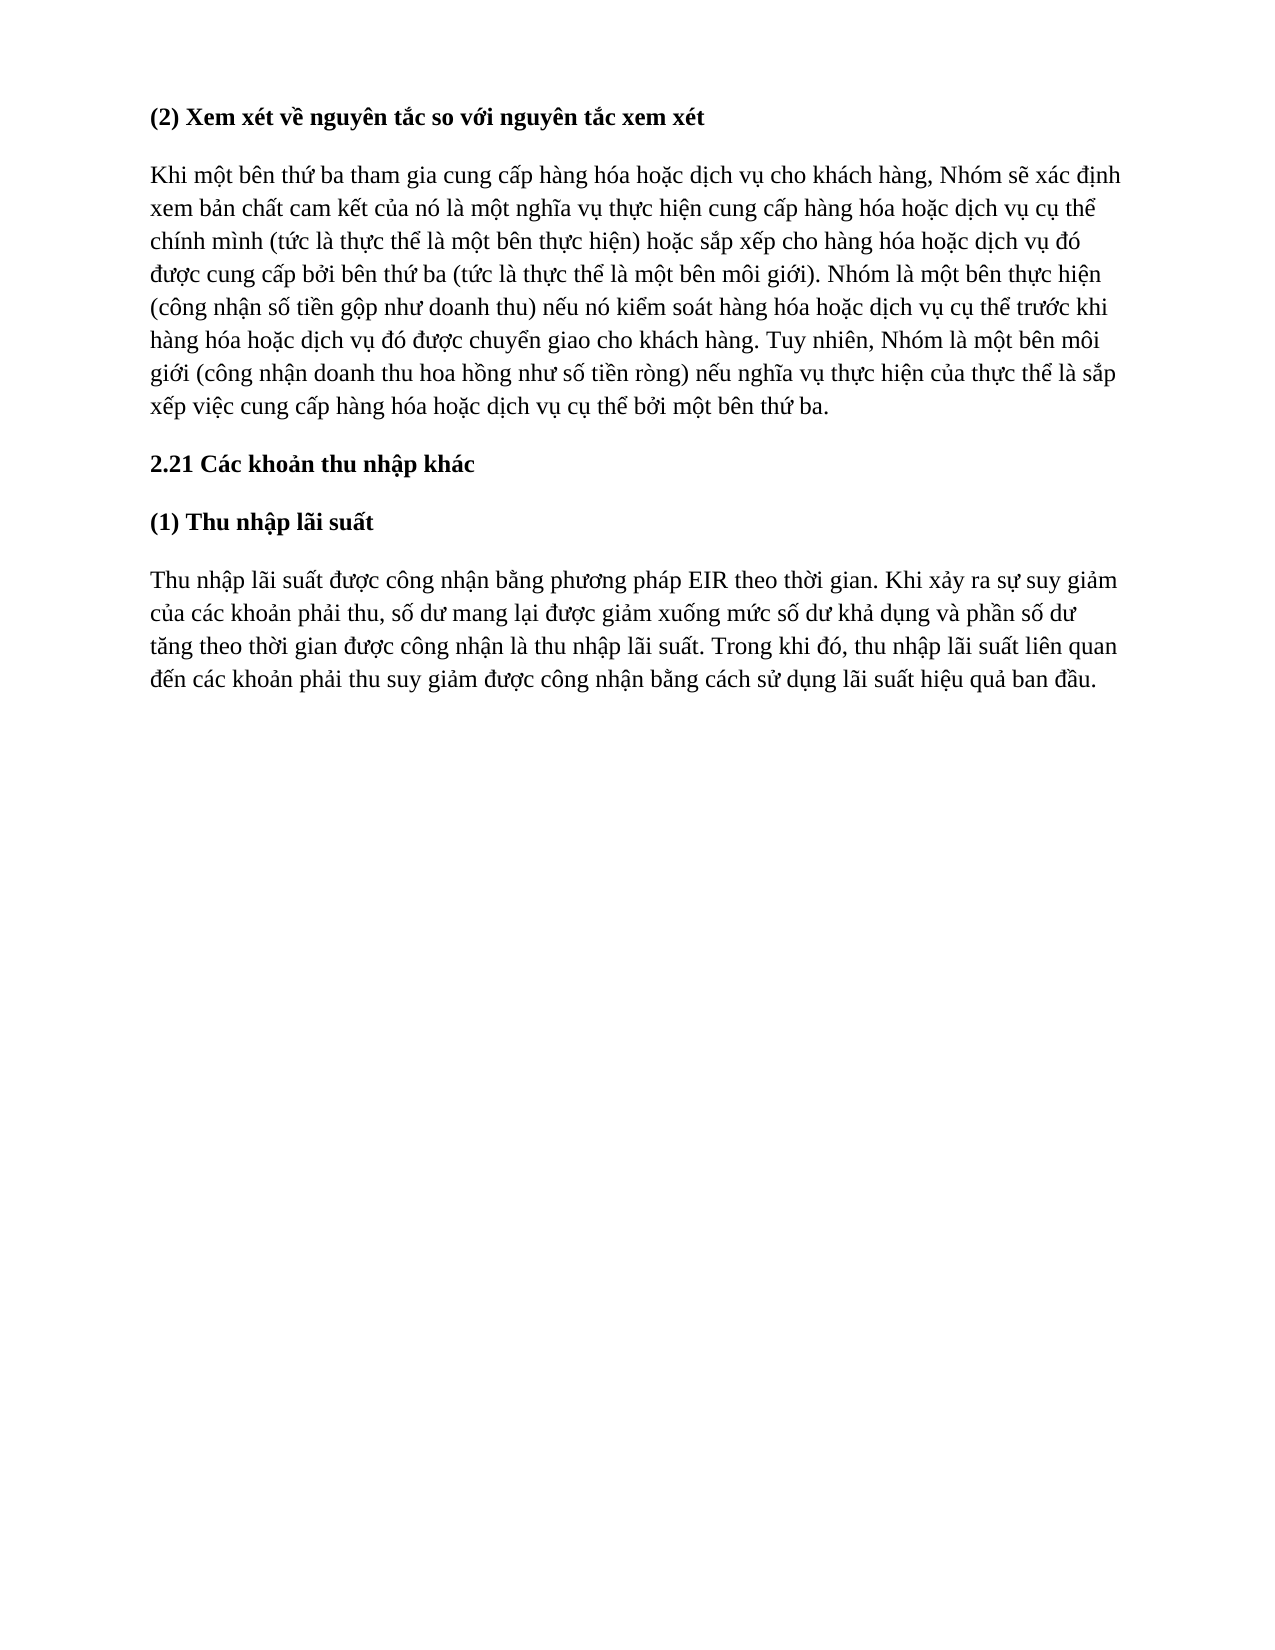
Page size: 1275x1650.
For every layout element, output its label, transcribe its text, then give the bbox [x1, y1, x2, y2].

text (1) Thu nhập lãi suất [150, 507, 1125, 536]
text Thu nhập lãi suất được công nhận bằng phương pháp EIR theo thời gian. Khi xảy ra sự suy giảm của các khoản phải thu, số dư mang lại được giảm xuống mức số dư khả dụng và phần số dư tăng theo thời gian được công nhận là thu nhập lãi suất. Trong khi đó, thu nhập lãi suất liên quan đến các khoản phải thu suy giảm được công nhận bằng cách sử dụng lãi suất hiệu quả ban đầu. [150, 565, 1125, 693]
text (2) Xem xét về nguyên tắc so với nguyên tắc xem xét [150, 102, 1125, 131]
text 2.21 Các khoản thu nhập khác [150, 449, 1125, 478]
text Khi một bên thứ ba tham gia cung cấp hàng hóa hoặc dịch vụ cho khách hàng, Nhóm sẽ xác định xem bản chất cam kết của nó là một nghĩa vụ thực hiện cung cấp hàng hóa hoặc dịch vụ cụ thể chính mình (tức là thực thể là một bên thực hiện) hoặc sắp xếp cho hàng hóa hoặc dịch vụ đó được cung cấp bởi bên thứ ba (tức là thực thể là một bên môi giới). Nhóm là một bên thực hiện (công nhận số tiền gộp như doanh thu) nếu nó kiểm soát hàng hóa hoặc dịch vụ cụ thể trước khi hàng hóa hoặc dịch vụ đó được chuyển giao cho khách hàng. Tuy nhiên, Nhóm là một bên môi giới (công nhận doanh thu hoa hồng như số tiền ròng) nếu nghĩa vụ thực hiện của thực thể là sắp xếp việc cung cấp hàng hóa hoặc dịch vụ cụ thể bởi một bên thứ ba. [150, 160, 1125, 420]
